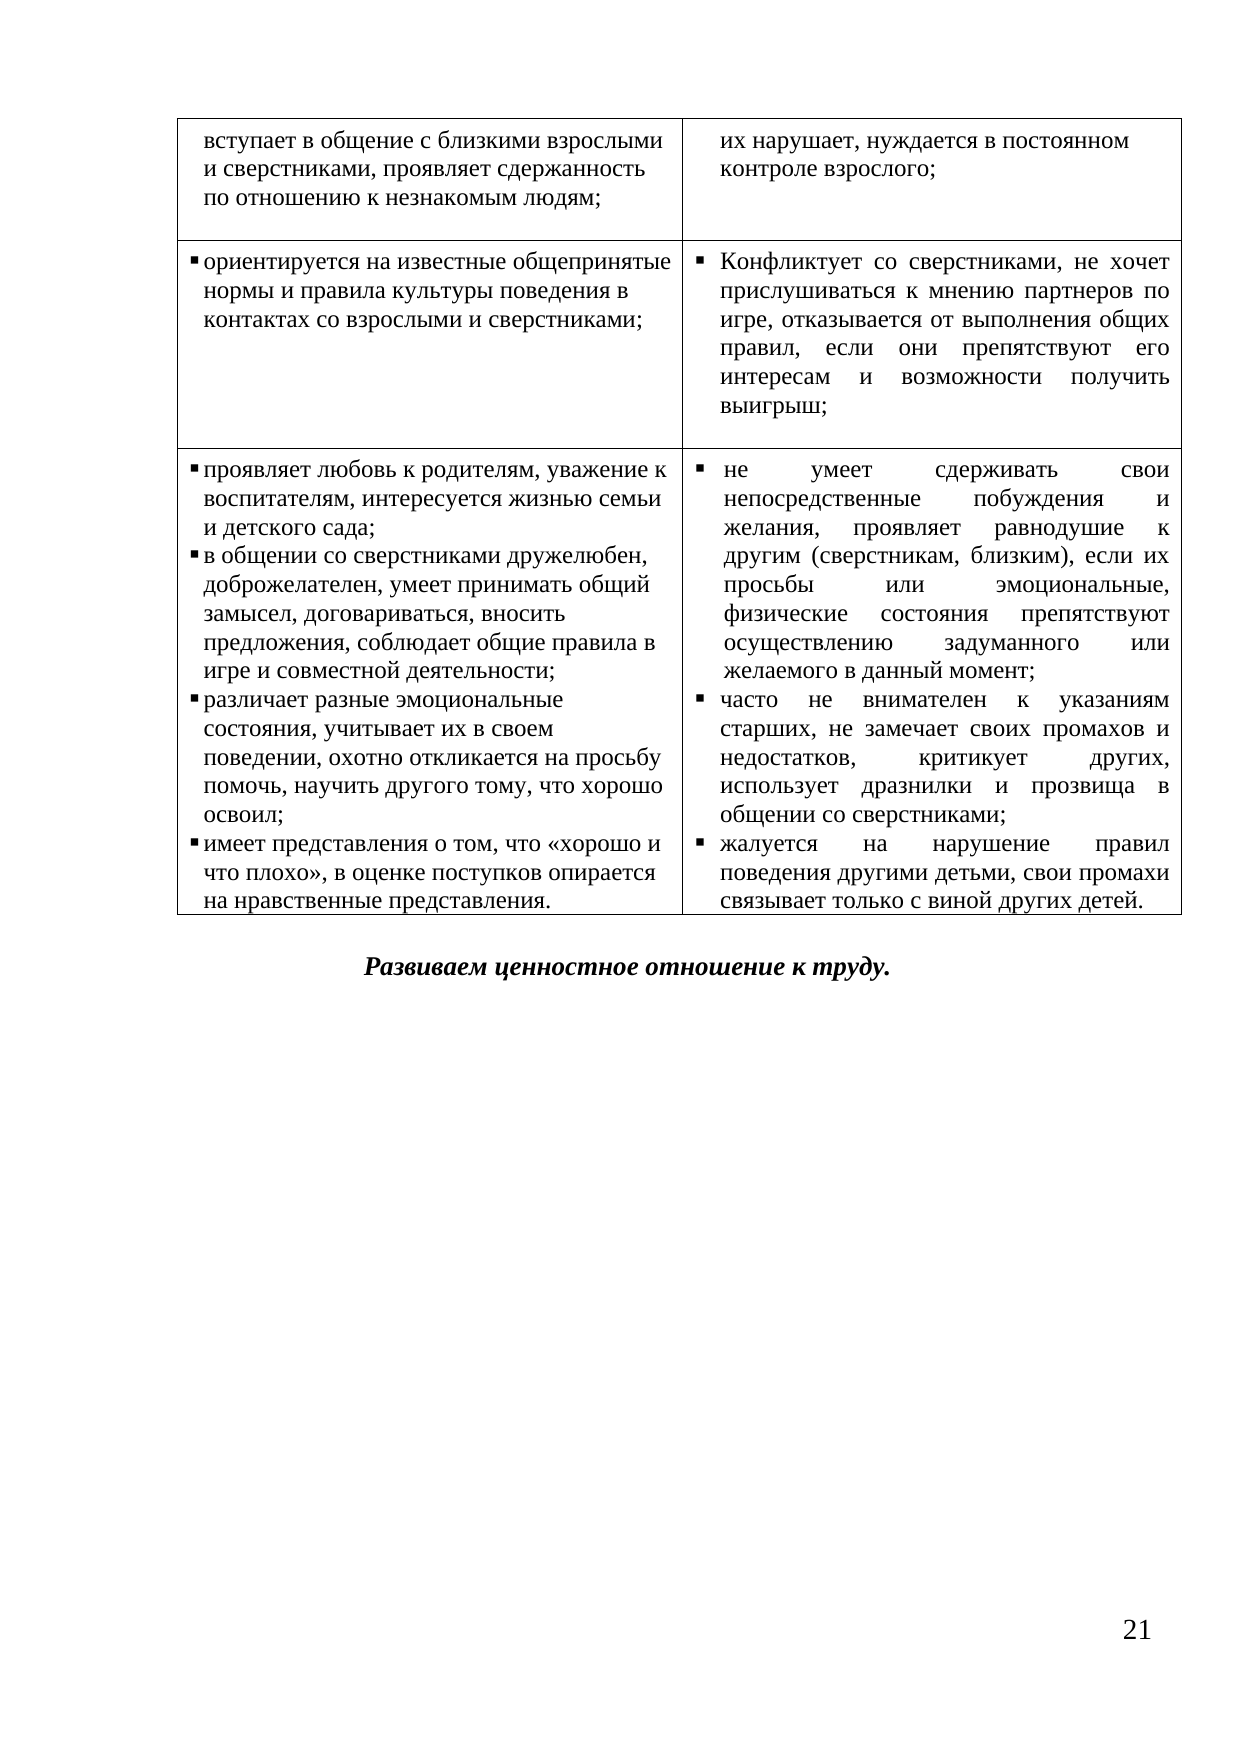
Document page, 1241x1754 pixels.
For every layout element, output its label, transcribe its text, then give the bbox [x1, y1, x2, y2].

table_cell ориентируется на известные общепринятые нормы и правила культуры поведения в контактах со взрослыми и сверстниками; [178, 241, 682, 447]
text Развиваем ценностное отношение к труду. [177, 950, 1078, 982]
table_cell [683, 119, 1181, 240]
table_cell проявляет любовь к родителям, уважение к воспитателям, интересуется жизнью семьи и детского сада; в общении со сверстниками дружелюбен, доброжелателен, умеет принимать общий замысел, договариваться, вносить предложения, соблюдает общие правила в игре и совместной деятельности; различает разные эмоциональные состояния, учитывает их в своем поведении, охотно откликается на просьбу помочь, научить другого тому, что хорошо освоил; имеет представления о том, что «хорошо и что плохо», в оценке поступков опирается на нравственные представления. [178, 449, 682, 914]
table_cell не умеет сдерживать свои непосредственные побуждения и желания, проявляет равнодушие к другим (сверстникам, близким), если их просьбы или эмоциональные, физические состояния препятствуют осуществлению задуманного или желаемого в данный момент; часто не внимателен к указаниям старших, не замечает своих промахов и недостатков, критикует других, использует дразнилки и прозвища в общении со сверстниками; жалуется на нарушение правил поведения другими детьми, свои промахи связывает только с виной других детей. [683, 449, 1181, 914]
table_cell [178, 119, 682, 240]
table_cell Конфликтует со сверстниками, не хочет прислушиваться к мнению партнеров по игре, отказывается от выполнения общих правил, если они препятствуют его интересам и возможности получить выигрыш; [683, 241, 1181, 447]
